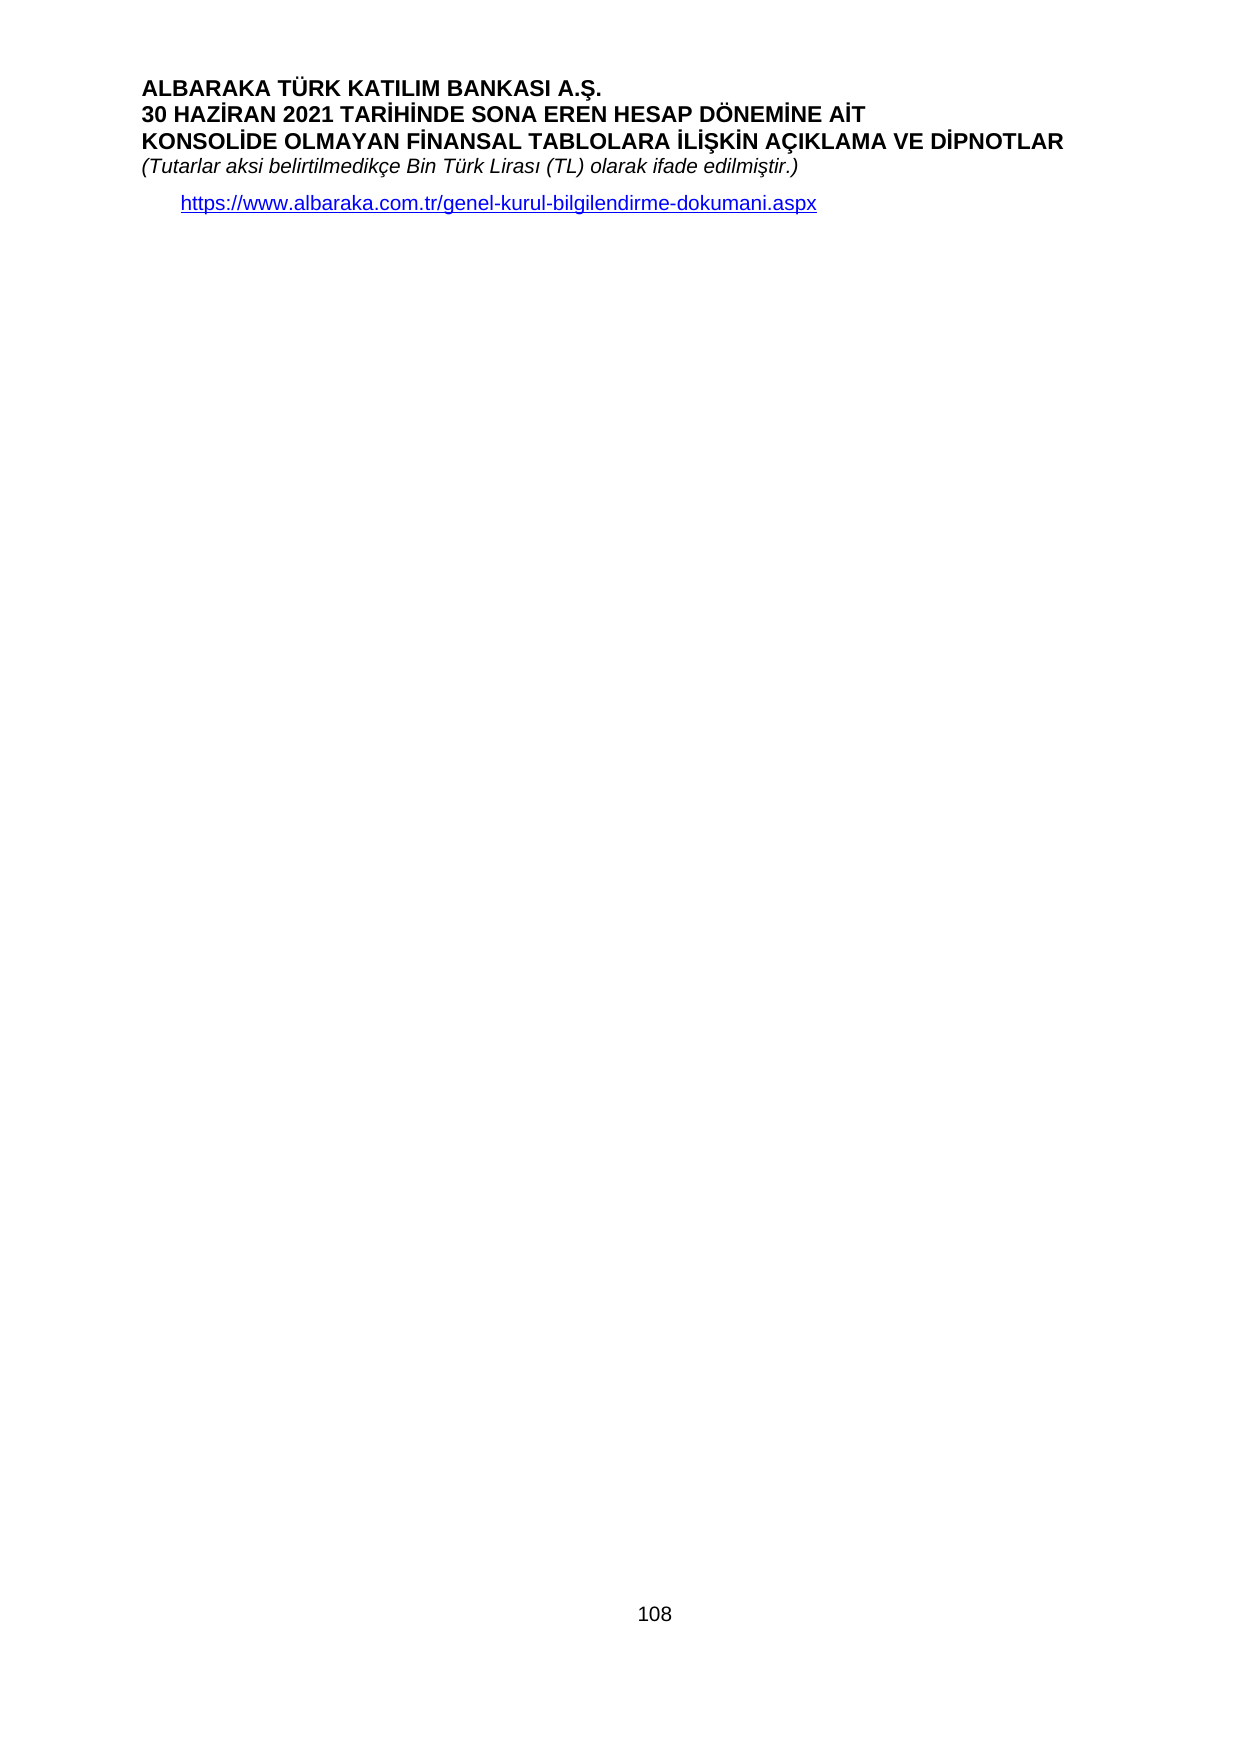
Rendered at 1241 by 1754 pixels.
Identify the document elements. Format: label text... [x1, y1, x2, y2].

list https://www.albaraka.com.tr/genel-kurul-bilgilendirme-dokumani.aspx [180, 191, 1166, 214]
